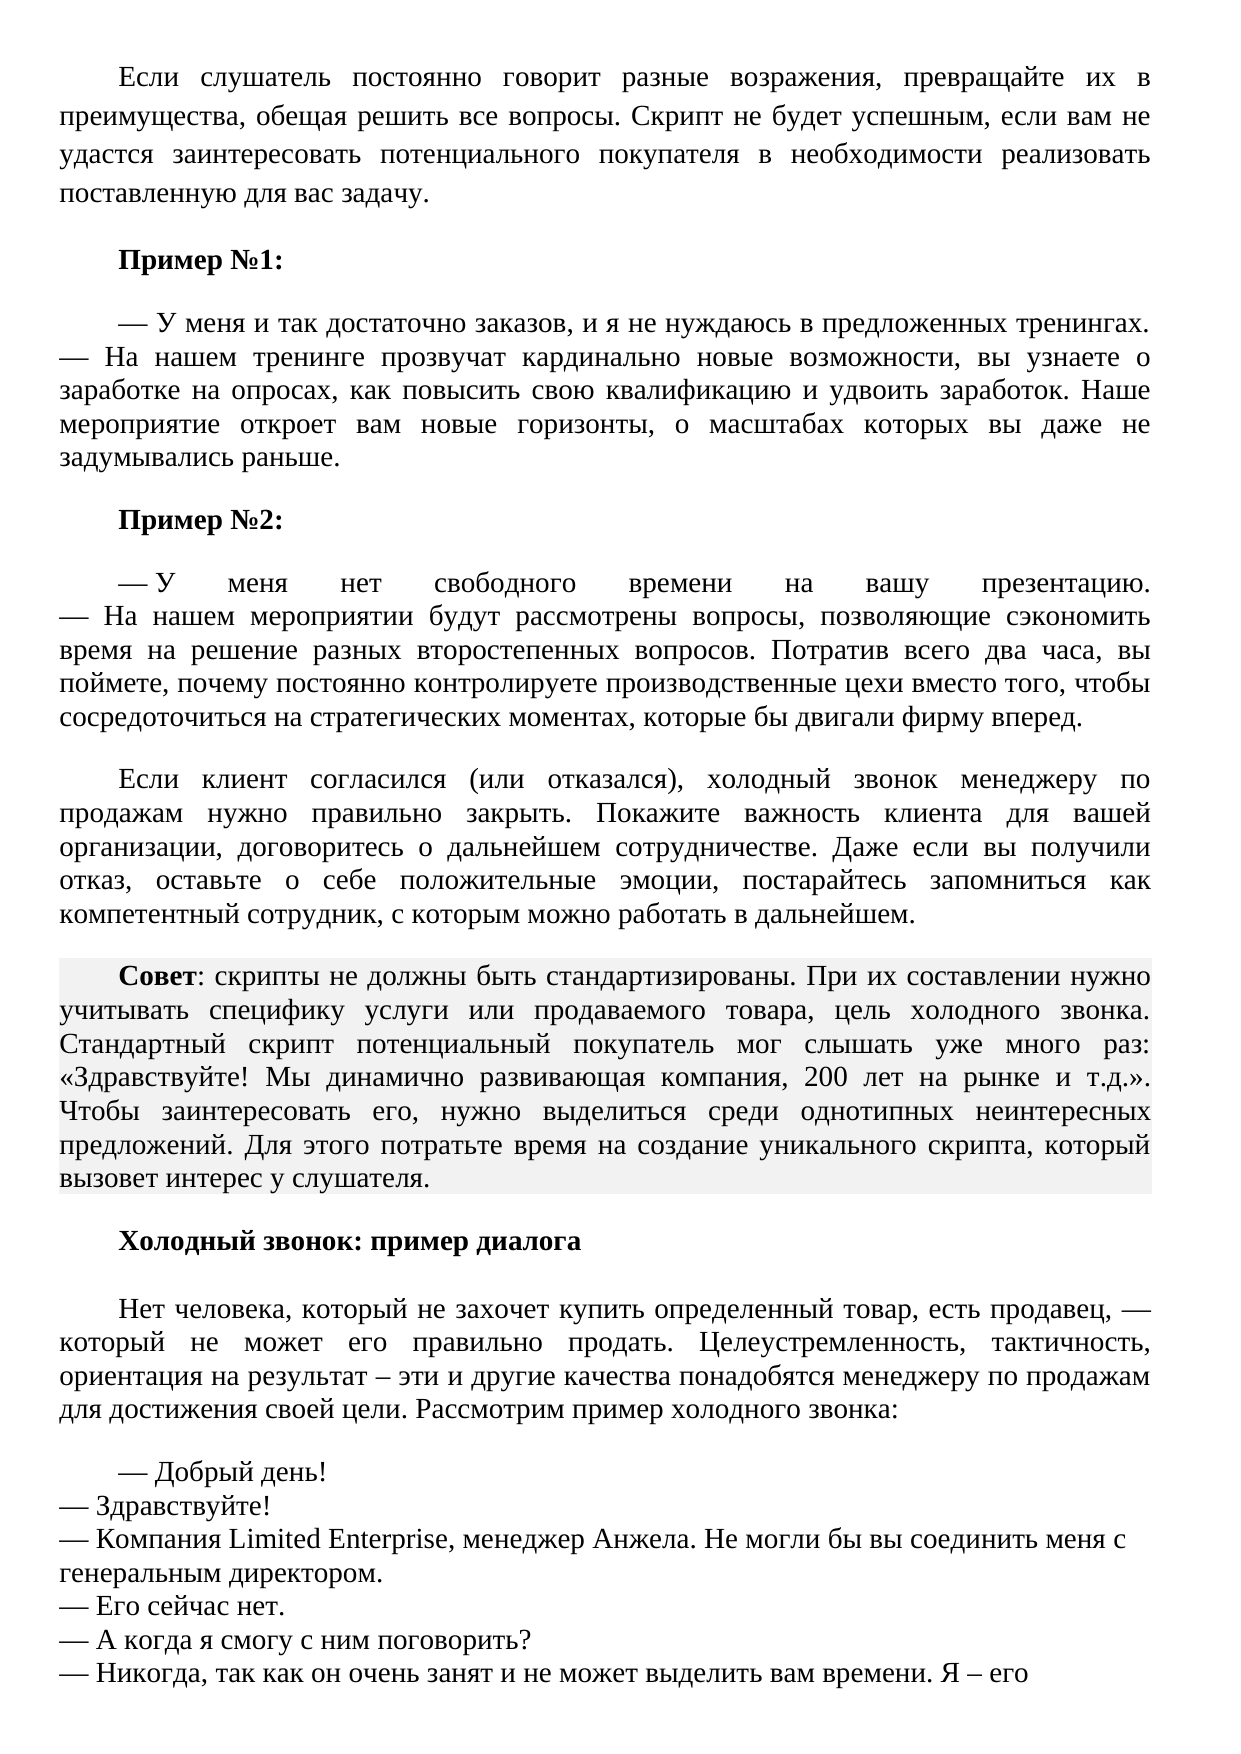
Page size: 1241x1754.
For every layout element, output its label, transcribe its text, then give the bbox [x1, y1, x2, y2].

text — У меня нет свободного времени на вашу презентацию. — На нашем мероприятии будут рассмотрены вопросы, позволяющие сэкономить время на решение разных второстепенных вопросов. Потратив всего два часа, вы поймете, почему постоянно контролируете производственные цехи вместо того, чтобы сосредоточиться на стратегических моментах, которые бы двигали фирму вперед. [59, 565, 1152, 732]
text — У меня и так достаточно заказов, и я не нуждаюсь в предложенных тренингах. — На нашем тренинге прозвучат кардинально новые возможности, вы узнаете о заработке на опросах, как повысить свою квалификацию и удвоить заработок. Наше мероприятие откроет вам новые горизонты, о масштабах которых вы даже не задумывались раньше. [59, 305, 1152, 473]
text Если клиент согласился (или отказался), холодный звонок менеджеру по продажам нужно правильно закрыть. Покажите важность клиента для вашей организации, договоритесь о дальнейшем сотрудничестве. Даже если вы получили отказ, оставьте о себе положительные эмоции, постарайтесь запомниться как компетентный сотрудник, с которым можно работать в дальнейшем. [59, 762, 1152, 929]
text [59, 1454, 1152, 1689]
text Нет человека, который не захочет купить определенный товар, есть продавец, — который не может его правильно продать. Целеустремленность, тактичность, ориентация на результат – эти и другие качества понадобятся менеджеру по продажам для достижения своей цели. Рассмотрим пример холодного звонка: [59, 1291, 1152, 1425]
text Пример №2: [59, 502, 1152, 536]
subtitle Холодный звонок: пример диалога [59, 1223, 1152, 1257]
text Если слушатель постоянно говорит разные возражения, превращайте их в преимущества, обещая решить все вопросы. Скрипт не будет успешным, если вам не удастся заинтересовать потенциального покупателя в необходимости реализовать поставленную для вас задачу. [59, 59, 1152, 208]
text Пример №1: [59, 242, 1152, 276]
text Совет: скрипты не должны быть стандартизированы. При их составлении нужно учитывать специфику услуги или продаваемого товара, цель холодного звонка. Стандартный скрипт потенциальный покупатель мог слышать уже много раз: «Здравствуйте! Мы динамично развивающая компания, 200 лет на рынке и т.д.». Чтобы заинтересовать его, нужно выделиться среди однотипных неинтересных предложений. Для этого потратьте время на создание уникального скрипта, который вызовет интерес у слушателя. [59, 958, 1152, 1194]
